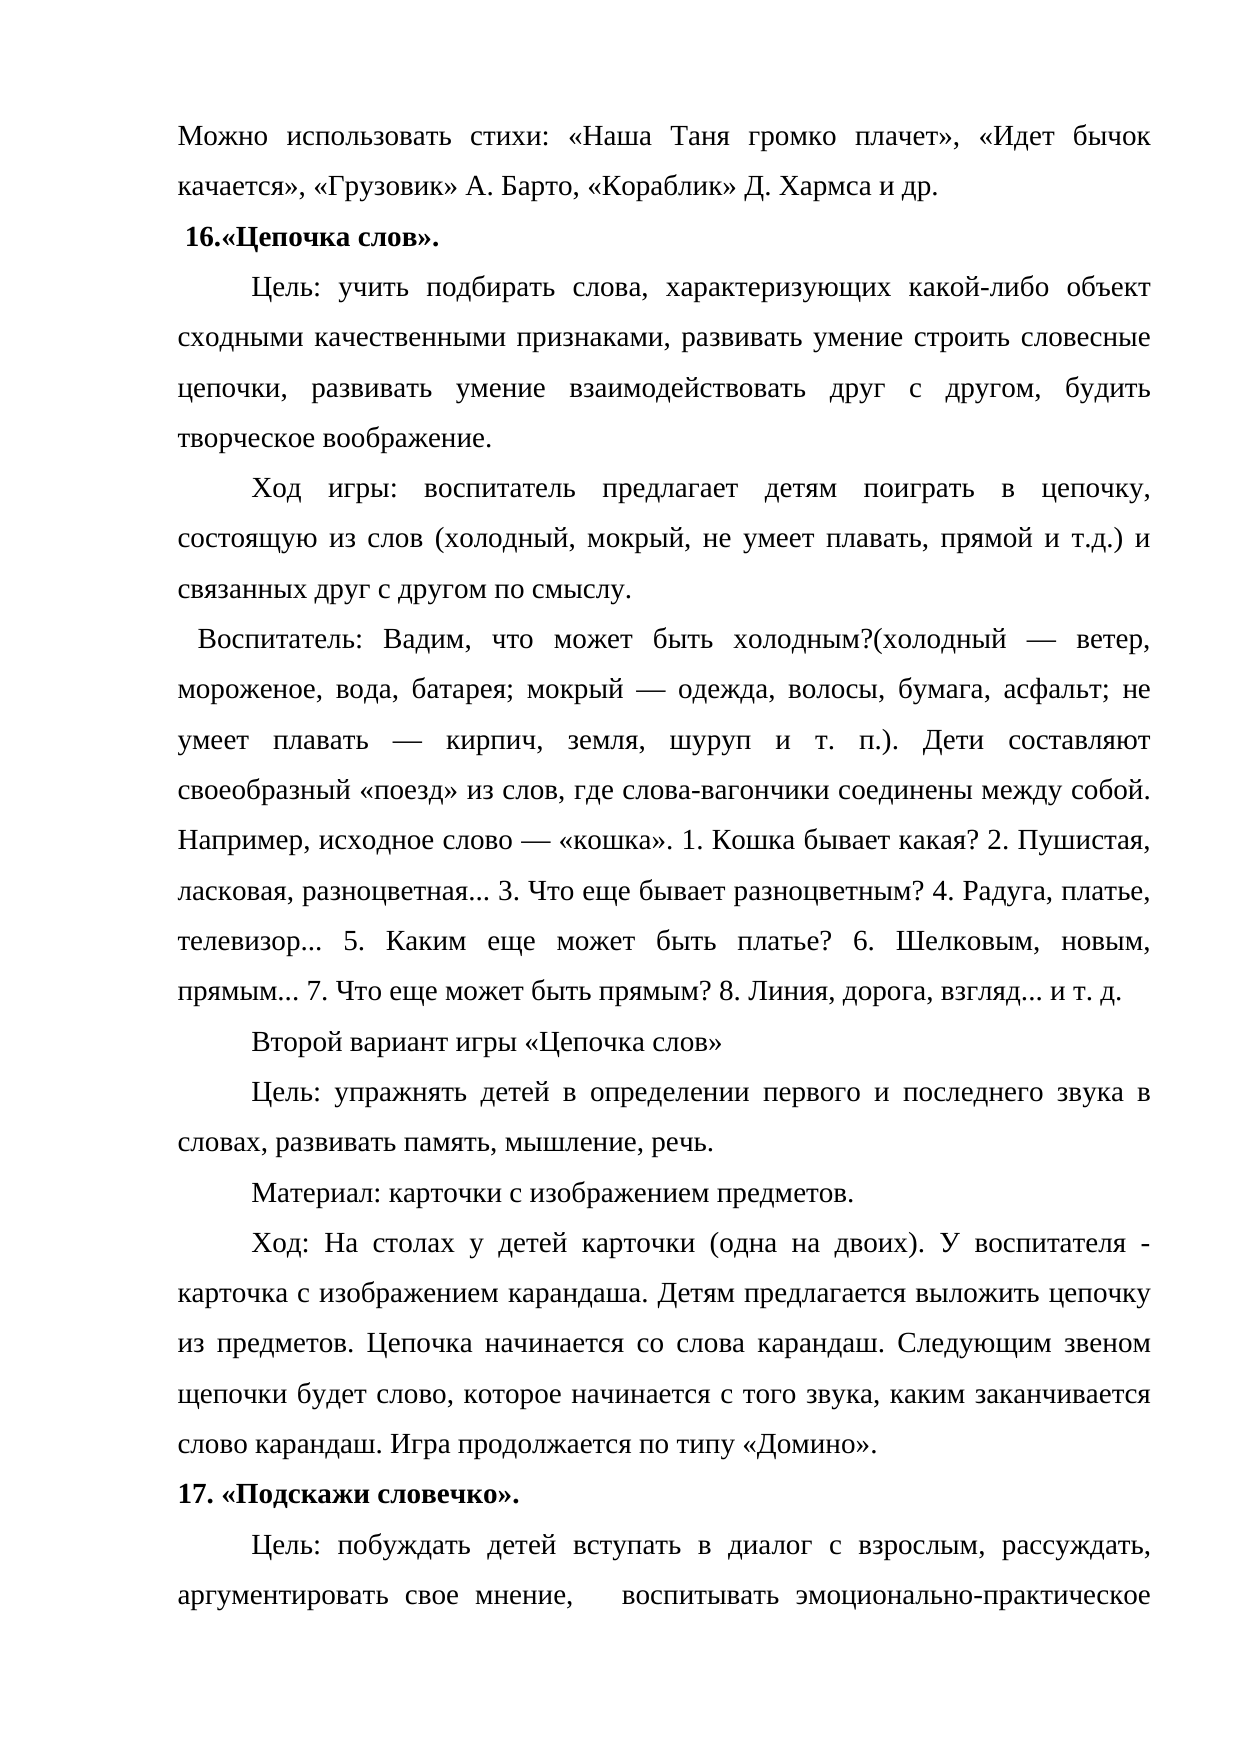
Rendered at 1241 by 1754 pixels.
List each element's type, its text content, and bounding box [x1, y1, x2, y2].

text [177, 1527, 1152, 1611]
text Ход игры: воспитатель предлагает детям поиграть в цепочку, состоящую из слов (холодный, мокрый, не умеет плавать, прямой и т.д.) и связанных друг с другом по смыслу. [177, 470, 1152, 604]
text Цель: упражнять детей в определении первого и последнего звука в словах, развивать память, мышление, речь. [177, 1074, 1152, 1158]
text 16.«Цепочка слов». [177, 219, 1152, 252]
text Второй вариант игры «Цепочка слов» [177, 1024, 1152, 1057]
text Можно использовать стихи: «Наша Таня громко плачет», «Идет бычок качается», «Грузовик» А. Барто, «Кораблик» Д. Хармса и др. [177, 118, 1152, 202]
text Ход: На столах у детей карточки (одна на двоих). У воспитателя - карточка с изображением карандаша. Детям предлагается выложить цепочку из предметов. Цепочка начинается со слова карандаш. Следующим звеном щепочки будет слово, которое начинается с того звука, каким заканчивается слово карандаш. Игра продолжается по типу «Домино». [177, 1225, 1152, 1460]
text Цель: учить подбирать слова, характеризующих какой-либо объект сходными качественными признаками, развивать умение строить словесные цепочки, развивать умение взаимодействовать друг с другом, будить творческое воображение. [177, 269, 1152, 453]
text 17. «Подскажи словечко». [177, 1477, 1152, 1510]
text Воспитатель: Вадим, что может быть холодным?(холодный — ветер, мороженое, вода, батарея; мокрый — одежда, волосы, бумага, асфальт; не умеет плавать — кирпич, земля, шуруп и т. п.). Дети составляют своеобразный «поезд» из слов, где слова-вагончики соединены между собой. Например, исходное слово — «кошка». 1. Кошка бывает какая? 2. Пушистая, ласковая, разноцветная... 3. Что еще бывает разноцветным? 4. Радуга, платье, телевизор... 5. Каким еще может быть платье? 6. Шелковым, новым, прямым... 7. Что еще может быть прямым? 8. Линия, дорога, взгляд... и т. д. [177, 621, 1152, 1007]
text Материал: карточки с изображением предметов. [177, 1175, 1152, 1208]
